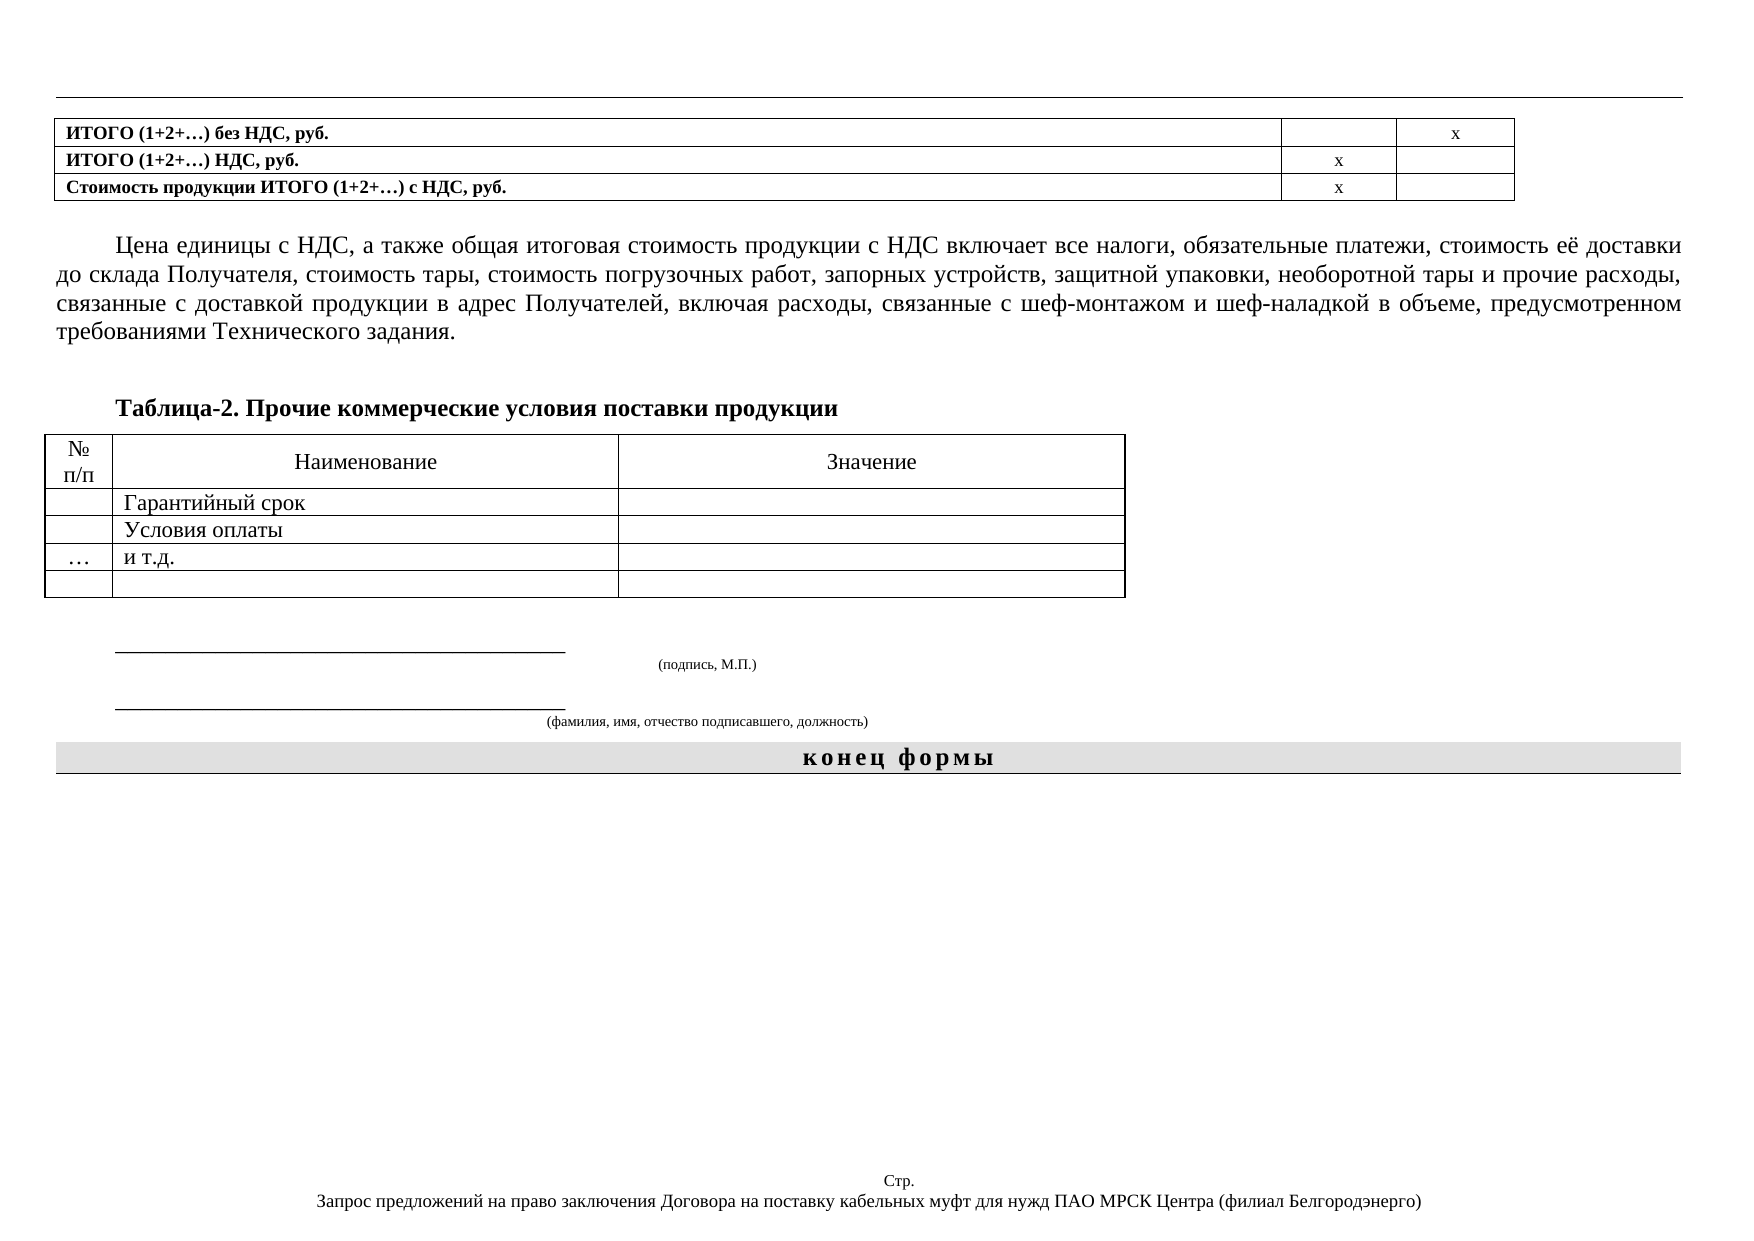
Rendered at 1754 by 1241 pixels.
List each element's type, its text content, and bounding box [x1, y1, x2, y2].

text (подпись, М.П.) [56, 656, 1299, 684]
table_cell [1282, 119, 1396, 146]
table_cell Стоимость продукции ИТОГО (1+2+…) с НДС, руб. [55, 174, 1281, 200]
table_cell [46, 489, 112, 515]
table_cell ИТОГО (1+2+…) НДС, руб. [55, 147, 1281, 173]
table_cell ИТОГО (1+2+…) без НДС, руб. [55, 119, 1281, 146]
table_cell [619, 516, 1124, 542]
text ____________________________________ [56, 627, 1683, 656]
table_cell Гарантийный срок [113, 489, 618, 515]
table_cell [46, 516, 112, 542]
table_cell [1397, 147, 1514, 173]
text конец формы [56, 742, 1681, 773]
table_header Наименование [113, 435, 618, 488]
table_cell х [1282, 147, 1396, 173]
table_header Значение [619, 435, 1124, 488]
table_cell Условия оплаты [113, 516, 618, 542]
text (фамилия, имя, отчество подписавшего, должность) [56, 713, 1299, 742]
table_cell [113, 571, 618, 597]
table_cell [619, 489, 1124, 515]
text Таблица-2. Прочие коммерческие условия поставки продукции [56, 393, 1683, 421]
table_cell [1397, 174, 1514, 200]
text Цена единицы с НДС, а также общая итоговая стоимость продукции с НДС включает все налоги, обязательные платежи, стоимость её доставки до склада Получателя, стоимость тары, стоимость погрузочных работ, запорных устройств, защитной упаковки, необоротной тары и прочие расходы, связанные с доставкой продукции в адрес Получателей, включая расходы, связанные с шеф-монтажом и шеф-наладкой в объеме, предусмотренном требованиями Технического задания. [56, 230, 1683, 345]
table_cell [619, 544, 1124, 570]
text ____________________________________ [56, 684, 1683, 713]
table_cell х [1397, 119, 1514, 146]
table_header № п/п [46, 435, 112, 488]
table_cell х [1282, 174, 1396, 200]
table_cell … [46, 544, 112, 570]
table_cell [619, 571, 1124, 597]
table_cell и т.д. [113, 544, 618, 570]
table_cell [46, 571, 112, 597]
